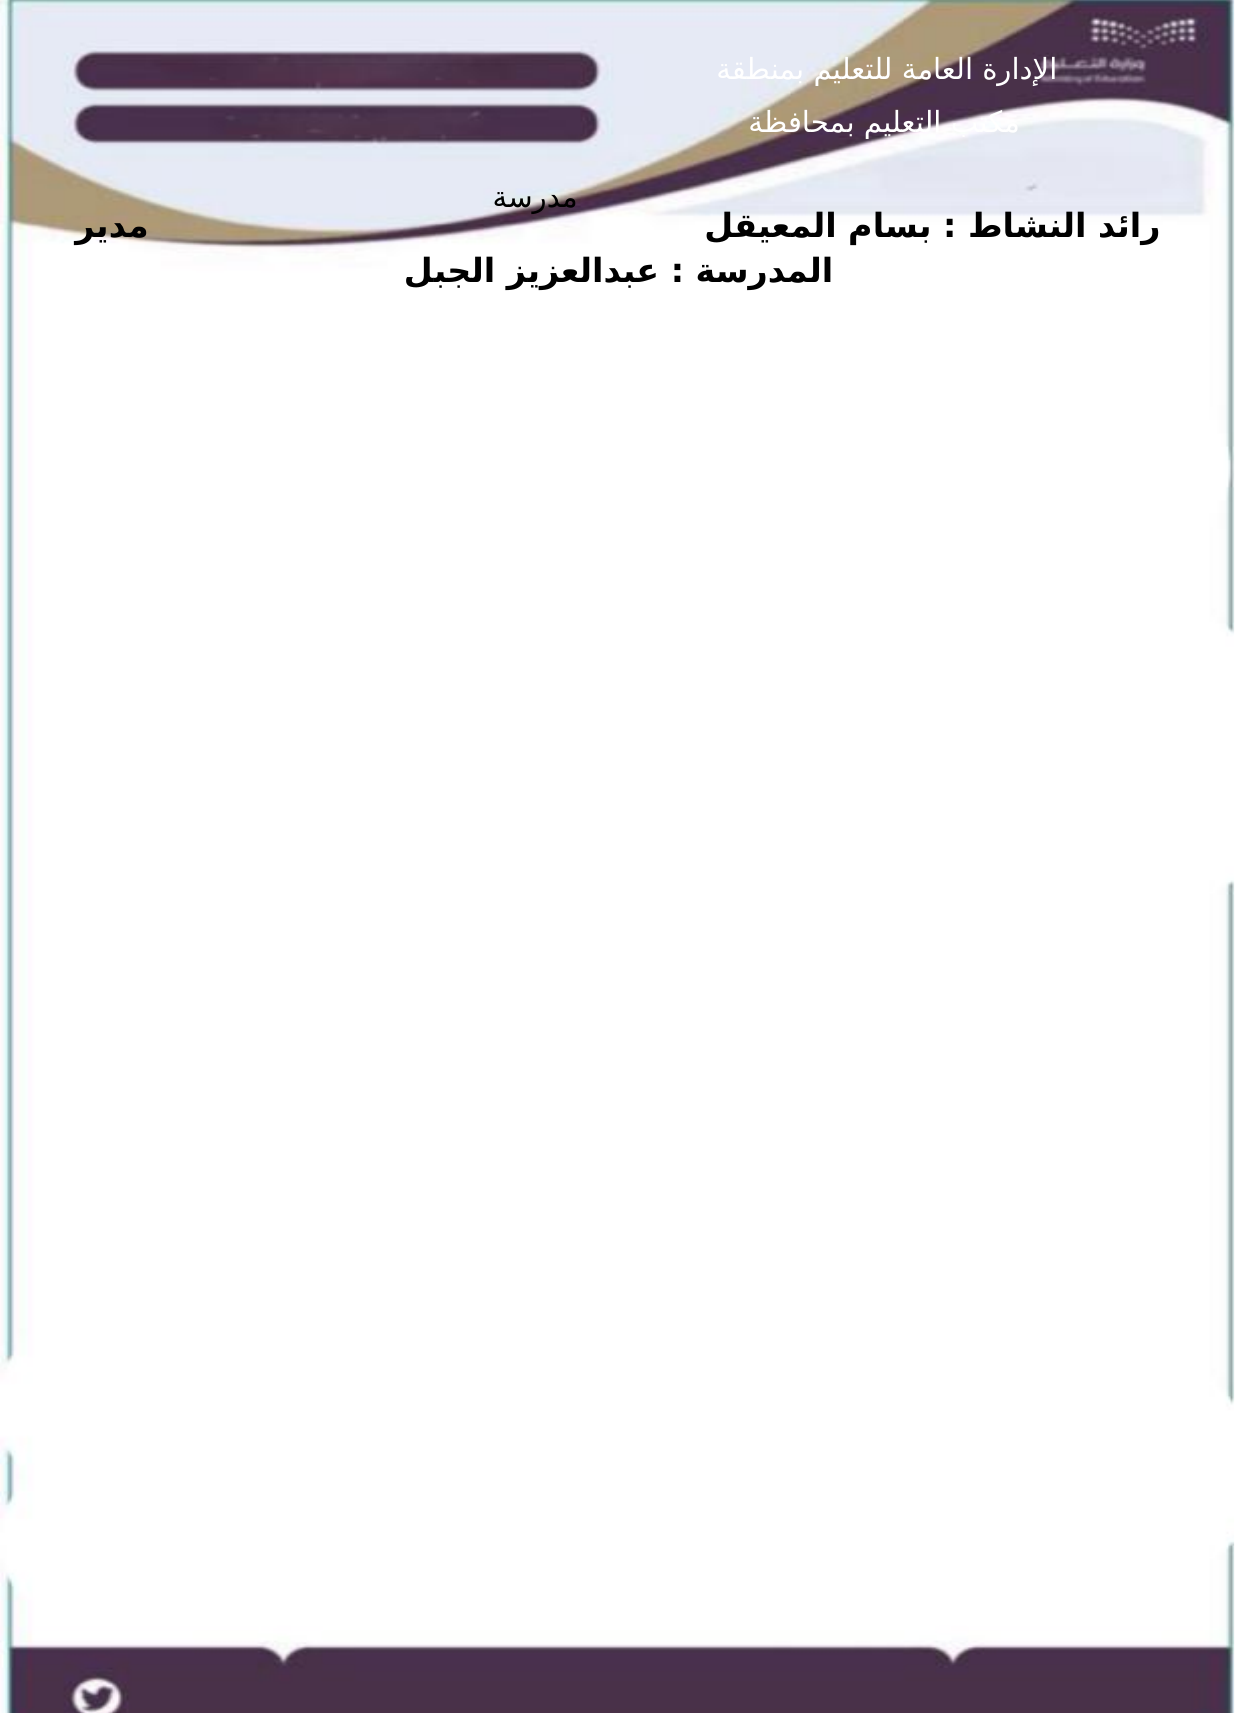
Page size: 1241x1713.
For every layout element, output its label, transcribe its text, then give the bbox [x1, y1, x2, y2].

text رائد النشاط : بسام المعيقل مدير المدرسة : عبدالعزيز الجبل [75, 207, 1162, 290]
